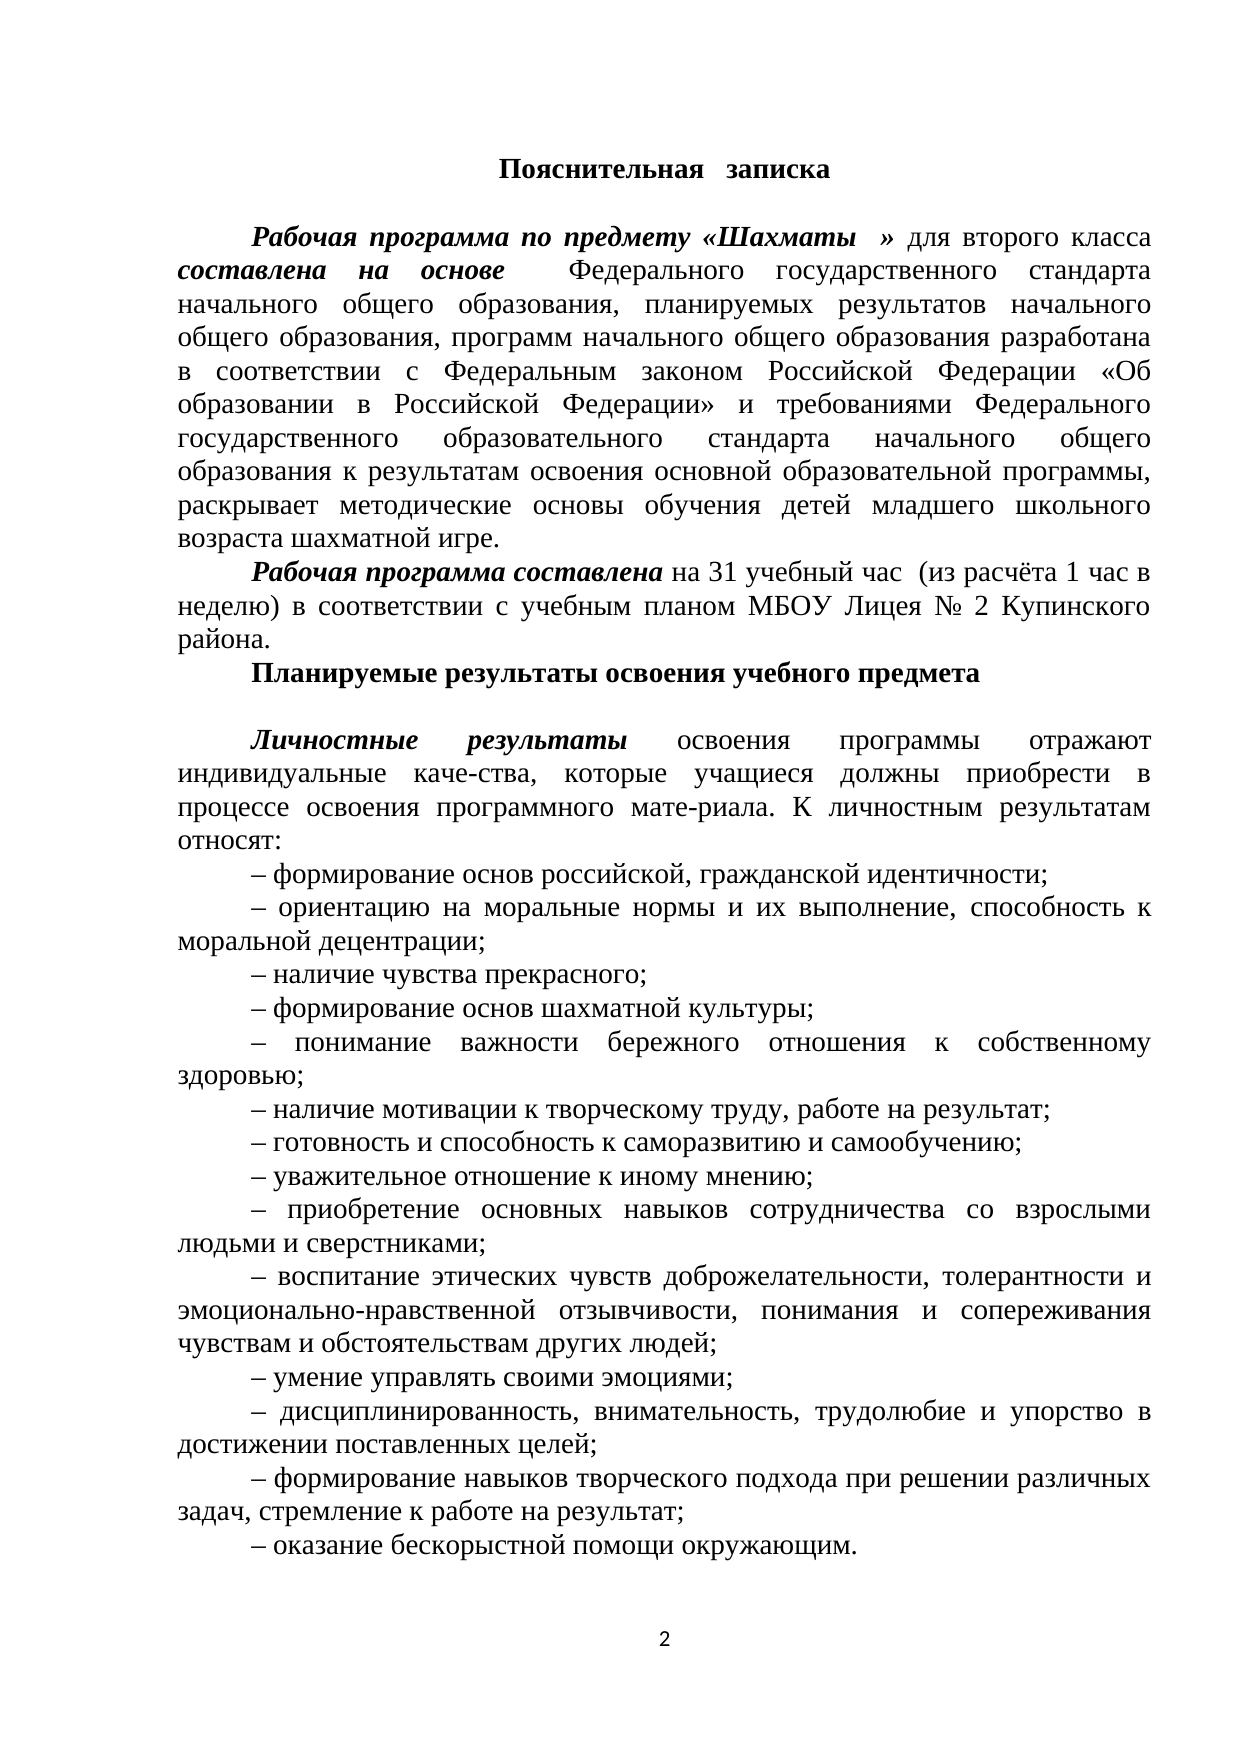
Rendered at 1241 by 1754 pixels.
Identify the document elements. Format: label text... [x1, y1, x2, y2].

text – формирование навыков творческого подхода при решении различных задач, стремление к работе на результат; [177, 1460, 1152, 1527]
text – понимание важности бережного отношения к собственному здоровью; [177, 1024, 1152, 1091]
text Рабочая программа составлена на 31 учебный час (из расчёта 1 час в неделю) в соответствии с учебным планом МБОУ Лицея № 2 Купинского района. [177, 554, 1152, 655]
text – умение управлять своими эмоциями; [177, 1359, 1152, 1393]
text Планируемые результаты освоения учебного предмета [177, 655, 1152, 688]
text Рабочая программа по предмету «Шахматы » для второго класса составлена на основе Федерального государственного стандарта начального общего образования, планируемых результатов начального общего образования, программ начального общего образования разработана в соответствии с Федеральным законом Российской Федерации «Об образовании в Российской Федерации» и требованиями Федерального государственного образовательного стандарта начального общего образования к результатам освоения основной образовательной программы, раскрывает методические основы обучения детей младшего школьного возраста шахматной игре. [177, 219, 1152, 554]
text – воспитание этических чувств доброжелательности, толерантности и эмоционально-нравственной отзывчивости, понимания и сопереживания чувствам и обстоятельствам других людей; [177, 1258, 1152, 1359]
text – приобретение основных навыков сотрудничества со взрослыми людьми и сверстниками; [177, 1191, 1152, 1258]
text – формирование основ российской, гражданской идентичности; [177, 856, 1152, 889]
text – наличие мотивации к творческому труду, работе на результат; [177, 1091, 1152, 1124]
text – ориентацию на моральные нормы и их выполнение, способность к моральной децентрации; [177, 889, 1152, 957]
text – дисциплинированность, внимательность, трудолюбие и упорство в достижении поставленных целей; [177, 1393, 1152, 1460]
text – формирование основ шахматной культуры; [177, 990, 1152, 1024]
text – готовность и способность к саморазвитию и самообучению; [177, 1124, 1152, 1158]
text – оказание бескорыстной помощи окружающим. [177, 1527, 1152, 1560]
text – наличие чувства прекрасного; [177, 957, 1152, 990]
text – уважительное отношение к иному мнению; [177, 1158, 1152, 1191]
text Личностные результаты освоения программы отражают индивидуальные каче-ства, которые учащиеся должны приобрести в процессе освоения программного мате-риала. К личностным результатам относят: [177, 722, 1152, 856]
text Пояснительная записка [177, 152, 1152, 185]
